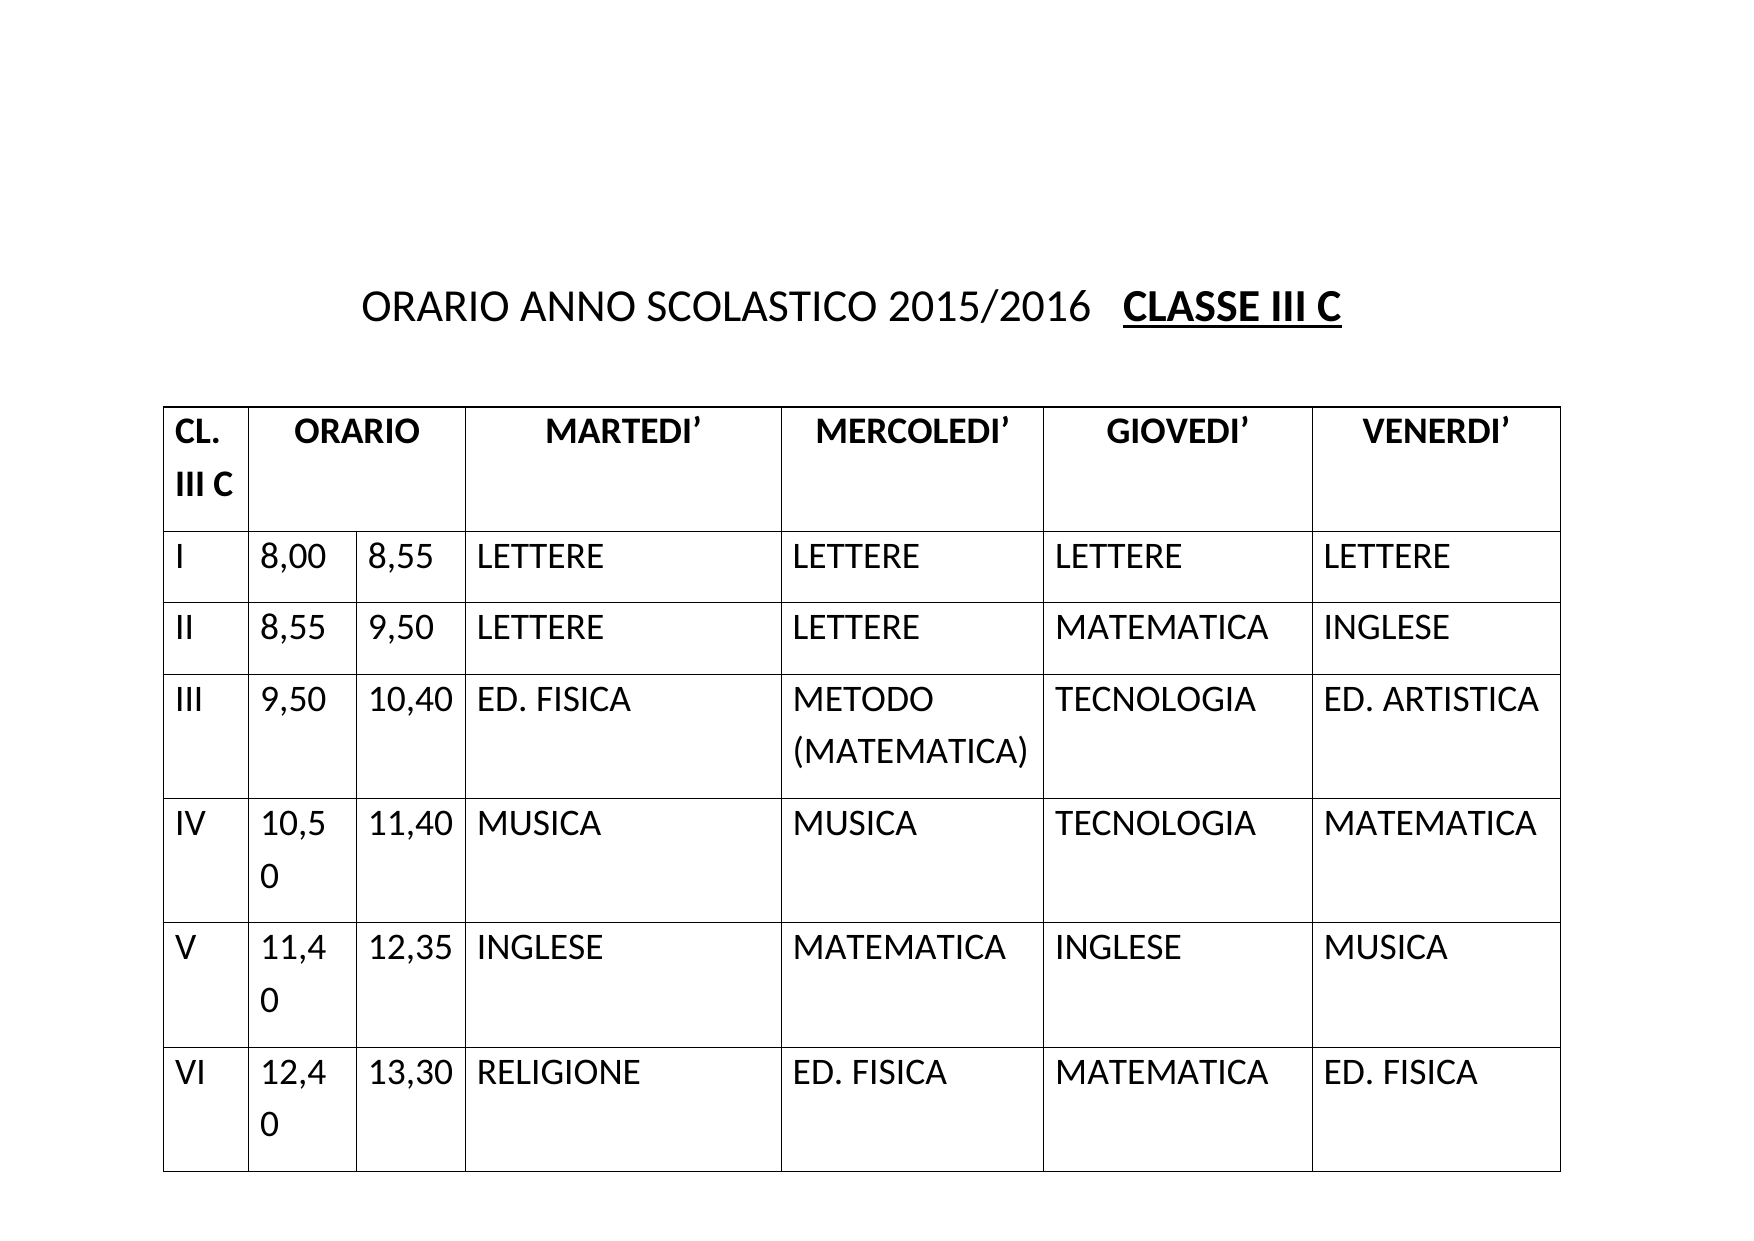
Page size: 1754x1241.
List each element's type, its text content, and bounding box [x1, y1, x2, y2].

table_cell TECNOLOGIA [1044, 799, 1312, 922]
table_header VENERDI’ [1313, 408, 1560, 531]
table_cell 12,40 [249, 1048, 356, 1171]
table_cell LETTERE [782, 603, 1043, 674]
table_cell 11,40 [357, 799, 465, 922]
table_cell INGLESE [1313, 603, 1560, 674]
table_cell ED. ARTISTICA [1313, 675, 1560, 798]
table_cell II [164, 603, 248, 674]
table_cell LETTERE [782, 532, 1043, 602]
table_cell IV [164, 799, 248, 922]
table_cell INGLESE [466, 923, 781, 1047]
table_cell 8,55 [249, 603, 356, 674]
table_cell 10,50 [249, 799, 356, 922]
table_cell RELIGIONE [466, 1048, 781, 1171]
table_cell LETTERE [466, 603, 781, 674]
table_cell MATEMATICA [1313, 799, 1560, 922]
table_cell MUSICA [782, 799, 1043, 922]
table_cell MUSICA [1313, 923, 1560, 1047]
table_cell LETTERE [1044, 532, 1312, 602]
table_cell 8,00 [249, 532, 356, 602]
table_cell ED. FISICA [466, 675, 781, 798]
table_cell MATEMATICA [782, 923, 1043, 1047]
table_cell INGLESE [1044, 923, 1312, 1047]
table_cell TECNOLOGIA [1044, 675, 1312, 798]
table_cell 12,35 [357, 923, 465, 1047]
table_cell 8,55 [357, 532, 465, 602]
table_cell 10,40 [357, 675, 465, 798]
table_cell METODO (MATEMATICA) [782, 675, 1043, 798]
table_cell V [164, 923, 248, 1047]
table_header CL. III C [164, 408, 248, 531]
table_cell ED. FISICA [782, 1048, 1043, 1171]
table_header MERCOLEDI’ [782, 408, 1043, 531]
table_header MARTEDI’ [466, 408, 781, 531]
table_cell VI [164, 1048, 248, 1171]
table_cell LETTERE [466, 532, 781, 602]
table_cell MATEMATICA [1044, 1048, 1312, 1171]
table_cell MUSICA [466, 799, 781, 922]
text ORARIO ANNO SCOLASTICO 2015/2016 CLASSE III C [118, 277, 1606, 333]
table_header ORARIO [249, 408, 465, 531]
table_header GIOVEDI’ [1044, 408, 1312, 531]
table_cell ED. FISICA [1313, 1048, 1560, 1171]
table_cell I [164, 532, 248, 602]
table_cell LETTERE [1313, 532, 1560, 602]
table_cell 9,50 [249, 675, 356, 798]
table_cell 13,30 [357, 1048, 465, 1171]
table_cell MATEMATICA [1044, 603, 1312, 674]
table_cell 11,40 [249, 923, 356, 1047]
table_cell 9,50 [357, 603, 465, 674]
table_cell III [164, 675, 248, 798]
